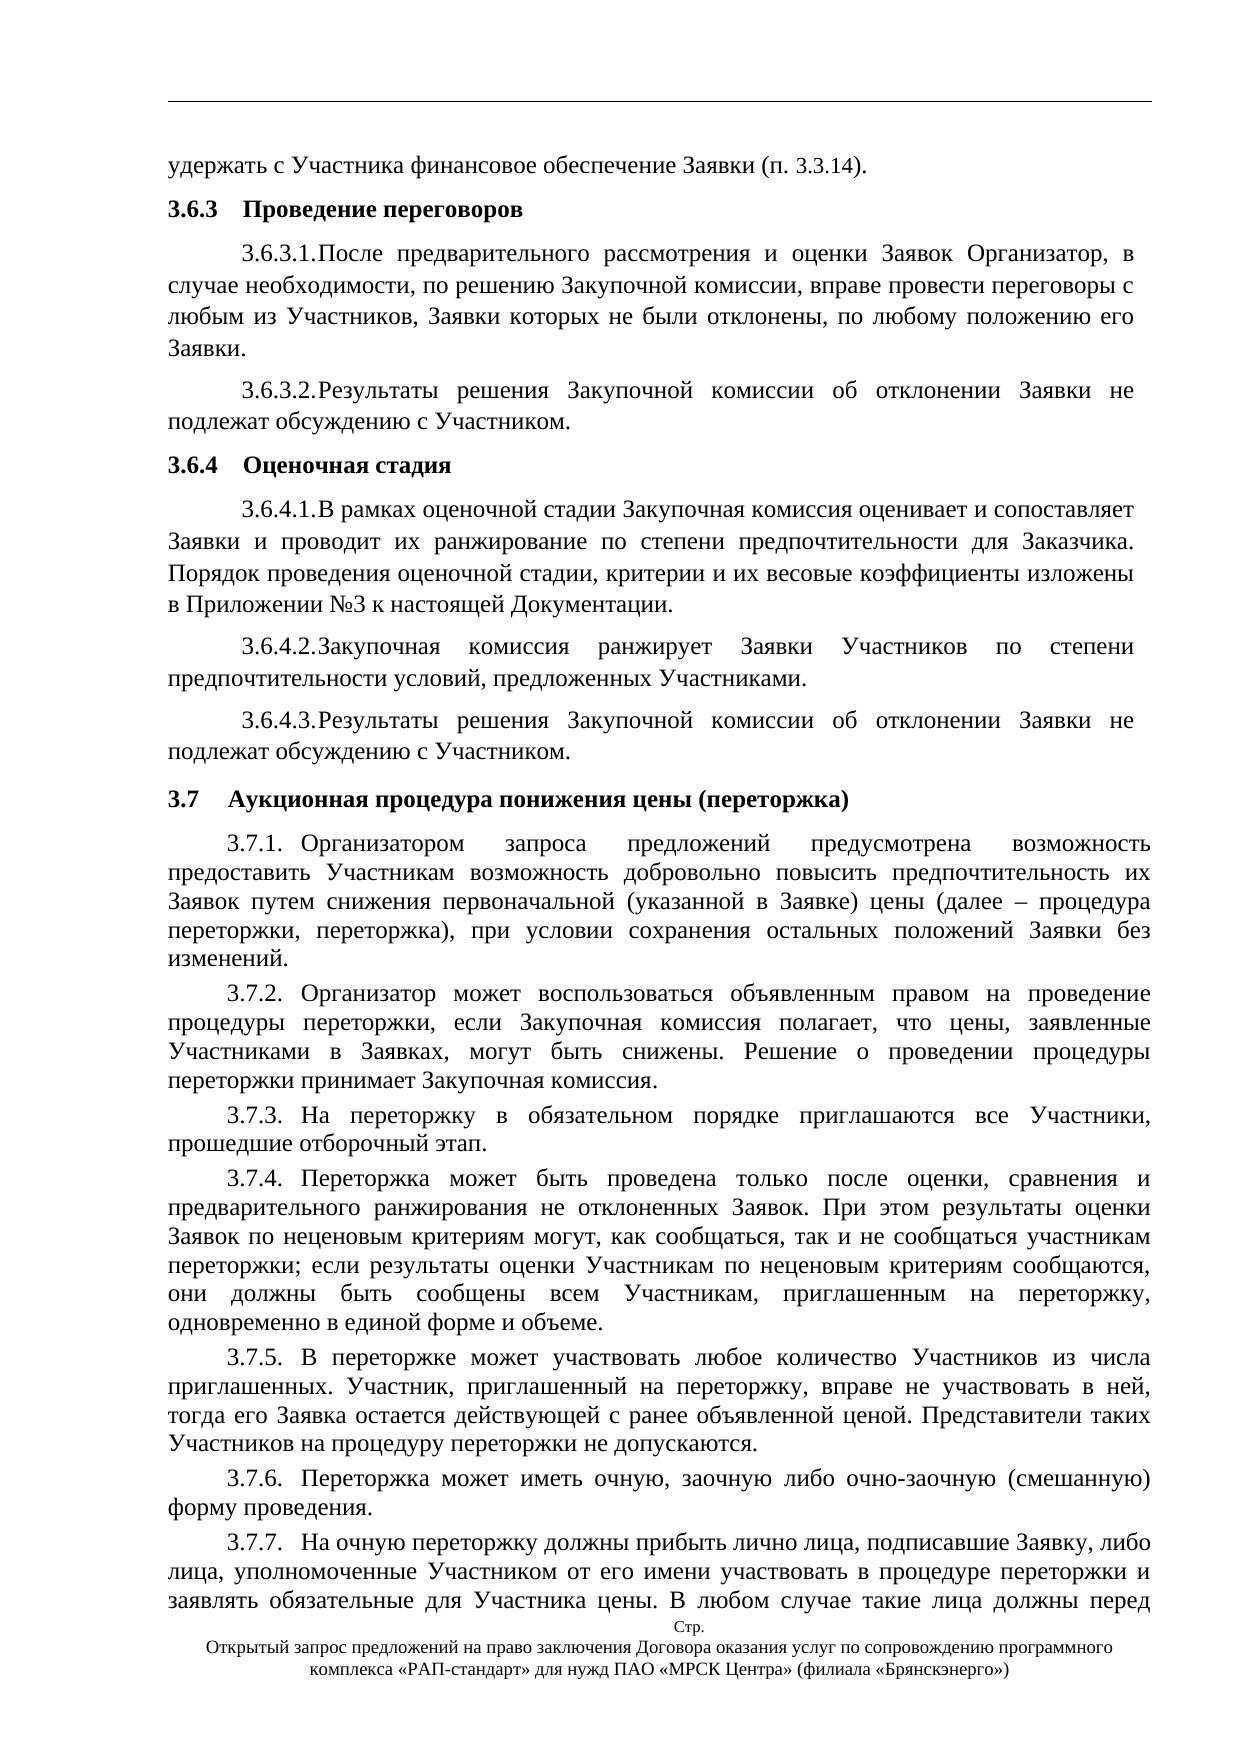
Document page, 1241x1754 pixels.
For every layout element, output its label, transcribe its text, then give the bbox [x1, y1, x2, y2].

list Закупочная комиссия ранжирует Заявки Участников по степени предпочтительности условий, предложенных Участниками. [168, 631, 1135, 691]
list Результаты решения Закупочной комиссии об отклонении Заявки не подлежат обсуждению с Участником. [168, 375, 1135, 435]
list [168, 1527, 1152, 1613]
subtitle Оценочная стадия [168, 450, 1152, 479]
list На переторжку в обязательном порядке приглашаются все Участники, прошедшие отборочный этап. [168, 1100, 1152, 1157]
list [168, 150, 1135, 179]
subtitle Проведение переговоров [168, 194, 1152, 223]
list После предварительного рассмотрения и оценки Заявок Организатор, в случае необходимости, по решению Закупочной комиссии, вправе провести переговоры с любым из Участников, Заявки которых не были отклонены, по любому положению его Заявки. [168, 238, 1135, 362]
list В переторжке может участвовать любое количество Участников из числа приглашенных. Участник, приглашенный на переторжку, вправе не участвовать в ней, тогда его Заявка остается действующей с ранее объявленной ценой. Представители таких Участников на процедуру переторжки не допускаются. [168, 1342, 1152, 1457]
subtitle Аукционная процедура понижения цены (переторжка) [168, 784, 1152, 813]
list Организатором запроса предложений предусмотрена возможность предоставить Участникам возможность добровольно повысить предпочтительность их Заявок путем снижения первоначальной (указанной в Заявке) цены (далее – процедура переторжки, переторжка), при условии сохранения остальных положений Заявки без изменений. [168, 828, 1152, 972]
list Результаты решения Закупочной комиссии об отклонении Заявки не подлежат обсуждению с Участником. [168, 705, 1135, 765]
list Организатор может воспользоваться объявленным правом на проведение процедуры переторжки, если Закупочная комиссия полагает, что цены, заявленные Участниками в Заявках, могут быть снижены. Решение о проведении процедуры переторжки принимает Закупочная комиссия. [168, 978, 1152, 1093]
list Переторжка может быть проведена только после оценки, сравнения и предварительного ранжирования не отклоненных Заявок. При этом результаты оценки Заявок по неценовым критериям могут, как сообщаться, так и не сообщаться участникам переторжки; если результаты оценки Участникам по неценовым критериям сообщаются, они должны быть сообщены всем Участникам, приглашенным на переторжку, одновременно в единой форме и объеме. [168, 1163, 1152, 1336]
list В рамках оценочной стадии Закупочная комиссия оценивает и сопоставляет Заявки и проводит их ранжирование по степени предпочтительности для Заказчика. Порядок проведения оценочной стадии, критерии и их весовые коэффициенты изложены в Приложении №3 к настоящей Документации. [168, 494, 1135, 618]
list Переторжка может иметь очную, заочную либо очно-заочную (смешанную) форму проведения. [168, 1463, 1152, 1521]
